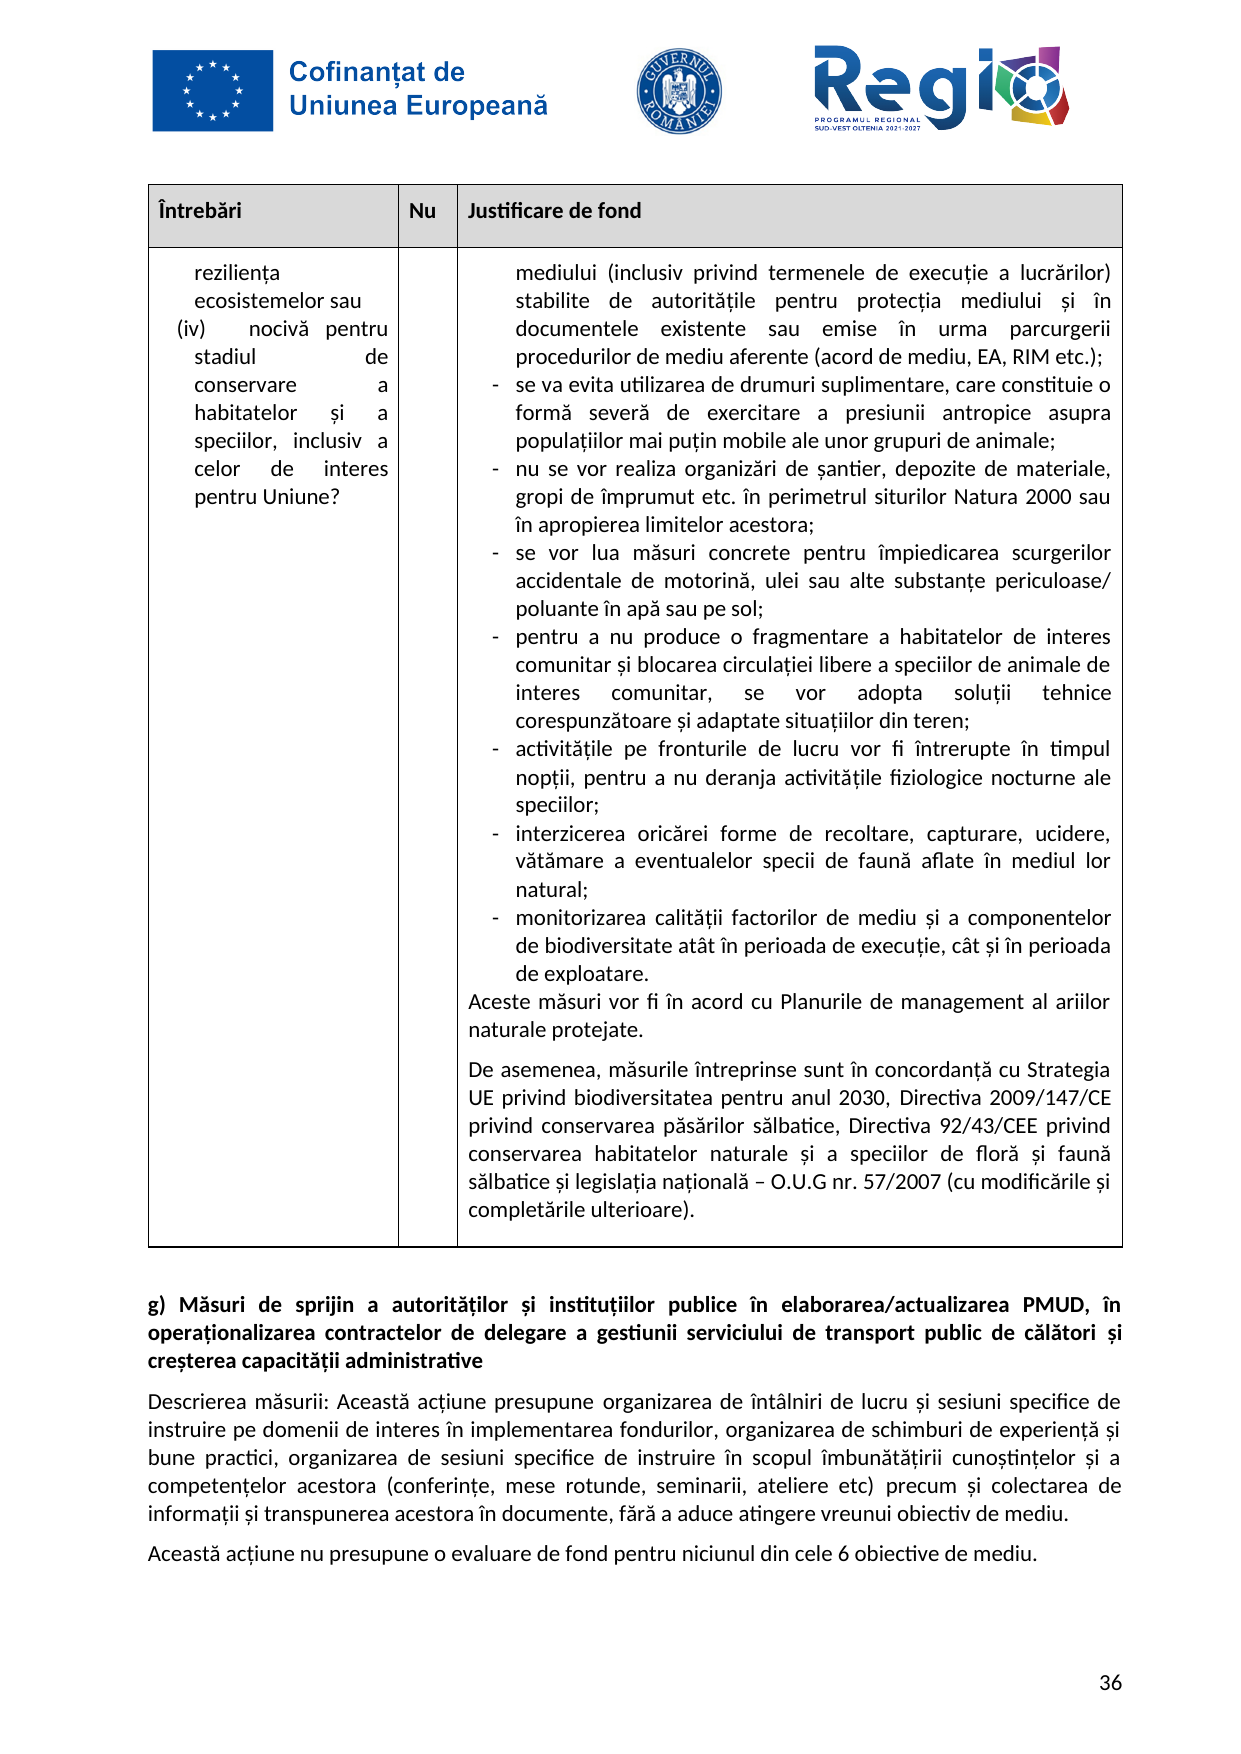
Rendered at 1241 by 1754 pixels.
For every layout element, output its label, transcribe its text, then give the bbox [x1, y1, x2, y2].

picture [812, 44, 1071, 133]
text g) Măsuri de sprijin a autorităților și instituțiilor publice în elaborarea/actualizarea PMUD, în operaționalizarea contractelor de delegare a gestiunii serviciului de transport public de călători și creșterea capacității administrative [148, 1290, 1122, 1374]
table_header Justificare de fond [458, 185, 1122, 247]
picture [147, 45, 550, 135]
table_header Nu [399, 185, 457, 247]
text Descrierea măsurii: Această acțiune presupune organizarea de întâlniri de lucru și sesiuni specifice de instruire pe domenii de interes în implementarea fondurilor, organizarea de schimburi de experiență și bune practici, organizarea de sesiuni specifice de instruire în scopul îmbunătățirii cunoștințelor și a competențelor acestora (conferințe, mese rotunde, seminarii, ateliere etc) precum și colectarea de informații și transpunerea acestora în documente, fără a aduce atingere vreunui obiectiv de mediu. [148, 1387, 1122, 1527]
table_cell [458, 248, 1122, 1246]
text Această acțiune nu presupune o evaluare de fond pentru niciunul din cele 6 obiective de mediu. [148, 1539, 1122, 1568]
picture [633, 46, 728, 136]
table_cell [149, 248, 398, 1246]
table_header Întrebări [149, 185, 398, 247]
table_cell X [399, 248, 457, 1246]
